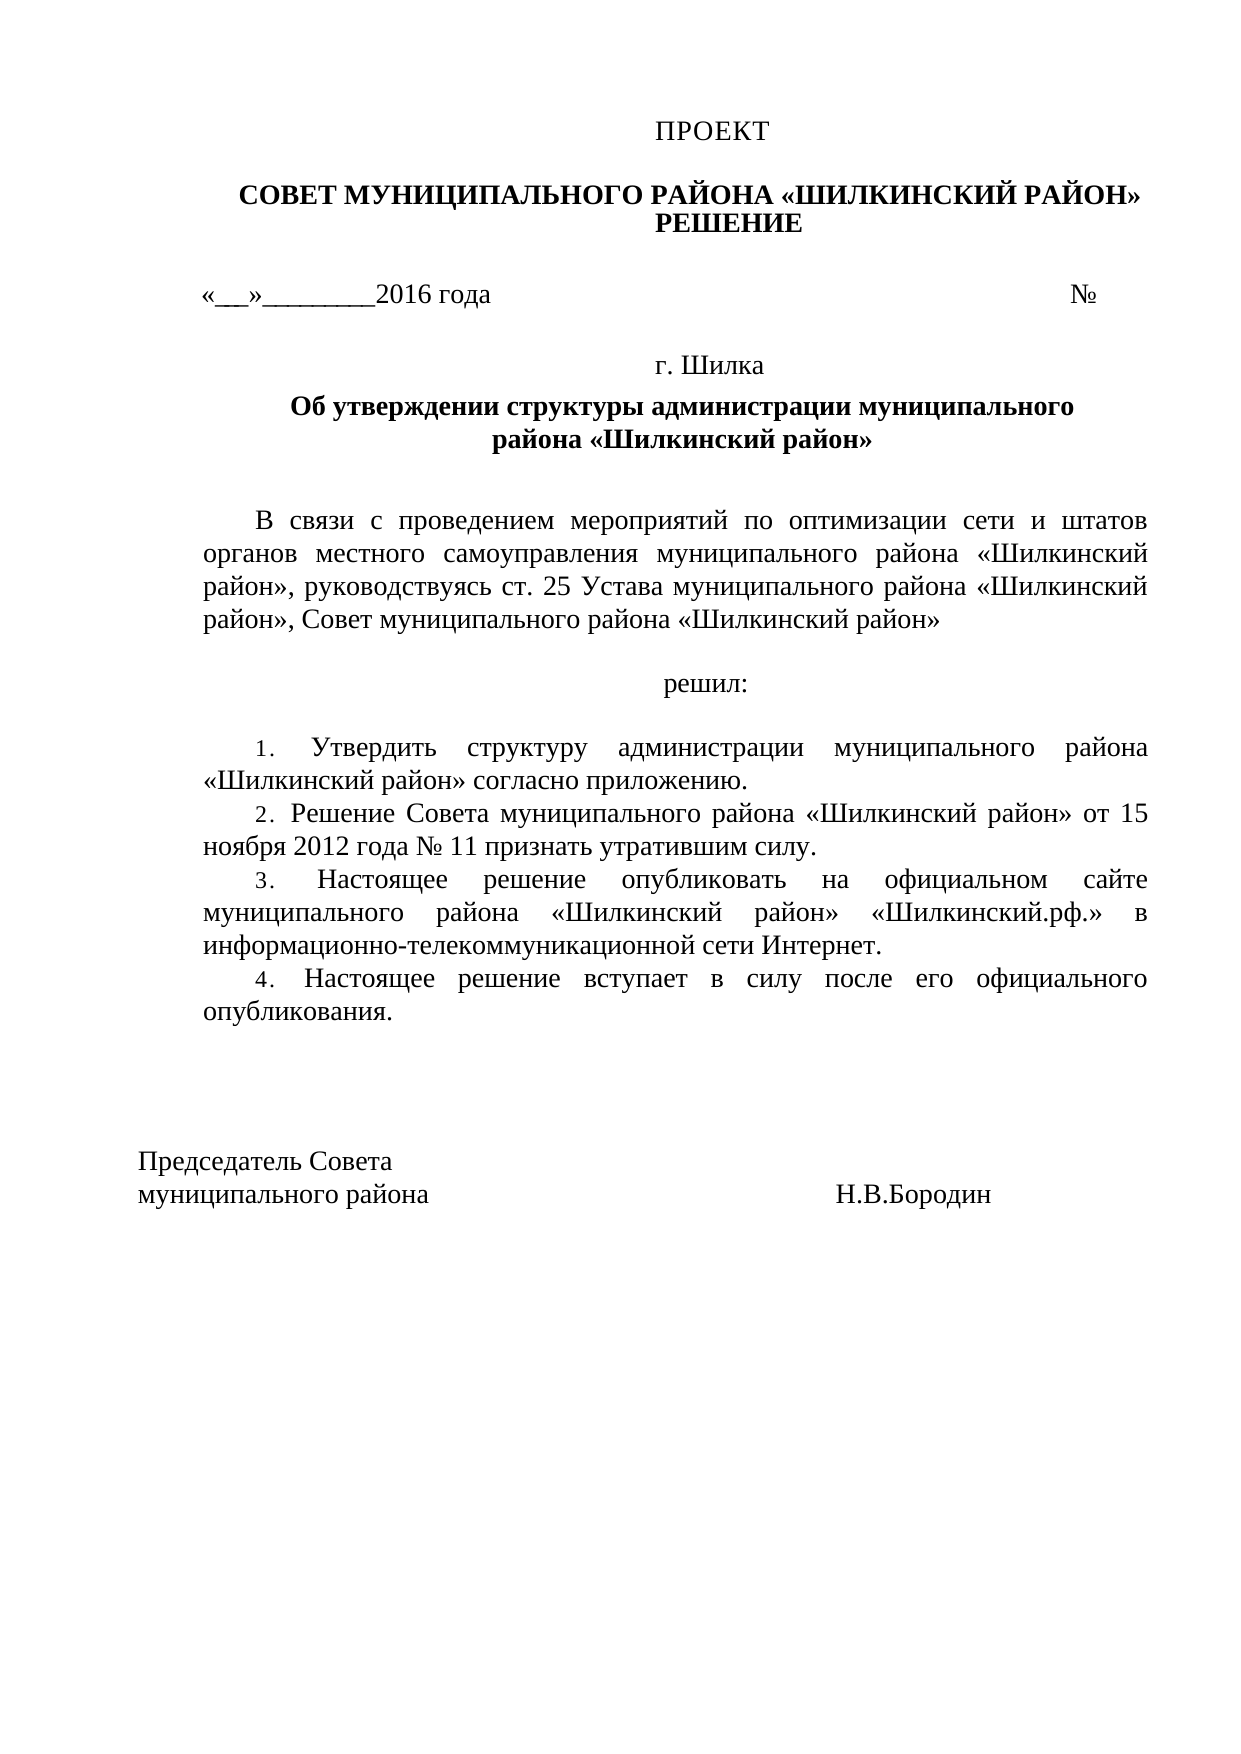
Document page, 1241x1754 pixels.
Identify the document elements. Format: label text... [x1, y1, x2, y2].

list Утвердить структуру администрации муниципального района «Шилкинский район» согласно приложению. [203, 730, 1149, 796]
text Об утверждении структуры администрации муниципального района «Шилкинский район» [267, 388, 1097, 456]
text В связи с проведением мероприятий по оптимизации сети и штатов органов местного самоуправления муниципального района «Шилкинский район», руководствуясь ст. 25 Устава муниципального района «Шилкинский район», Совет муниципального района «Шилкинский район» [203, 503, 1149, 635]
text решил: [663, 673, 1157, 698]
text Председатель Совета [138, 1143, 1113, 1177]
text ПРОЕКТ [655, 118, 1157, 146]
text « » 2016 года № [201, 281, 1157, 309]
text СОВЕТ МУНИЦИПАЛЬНОГО РАЙОНА «ШИЛКИНСКИЙ РАЙОН» [201, 182, 1157, 210]
text г. Шилка [655, 352, 1157, 380]
list Решение Совета муниципального района «Шилкинский район» от 15 ноября 2012 года № 11 признать утратившим силу. [203, 796, 1149, 862]
list Настоящее решение вступает в силу после его официального опубликования. [203, 961, 1149, 1027]
list Настоящее решение опубликовать на официальном сайте муниципального района «Шилкинский район» «Шилкинский.рф.» в информационно-телекоммуникационной сети Интернет. [203, 862, 1149, 961]
text РЕШЕНИЕ [655, 210, 1157, 238]
text муниципального района Н.В.Бородин [138, 1177, 1113, 1210]
